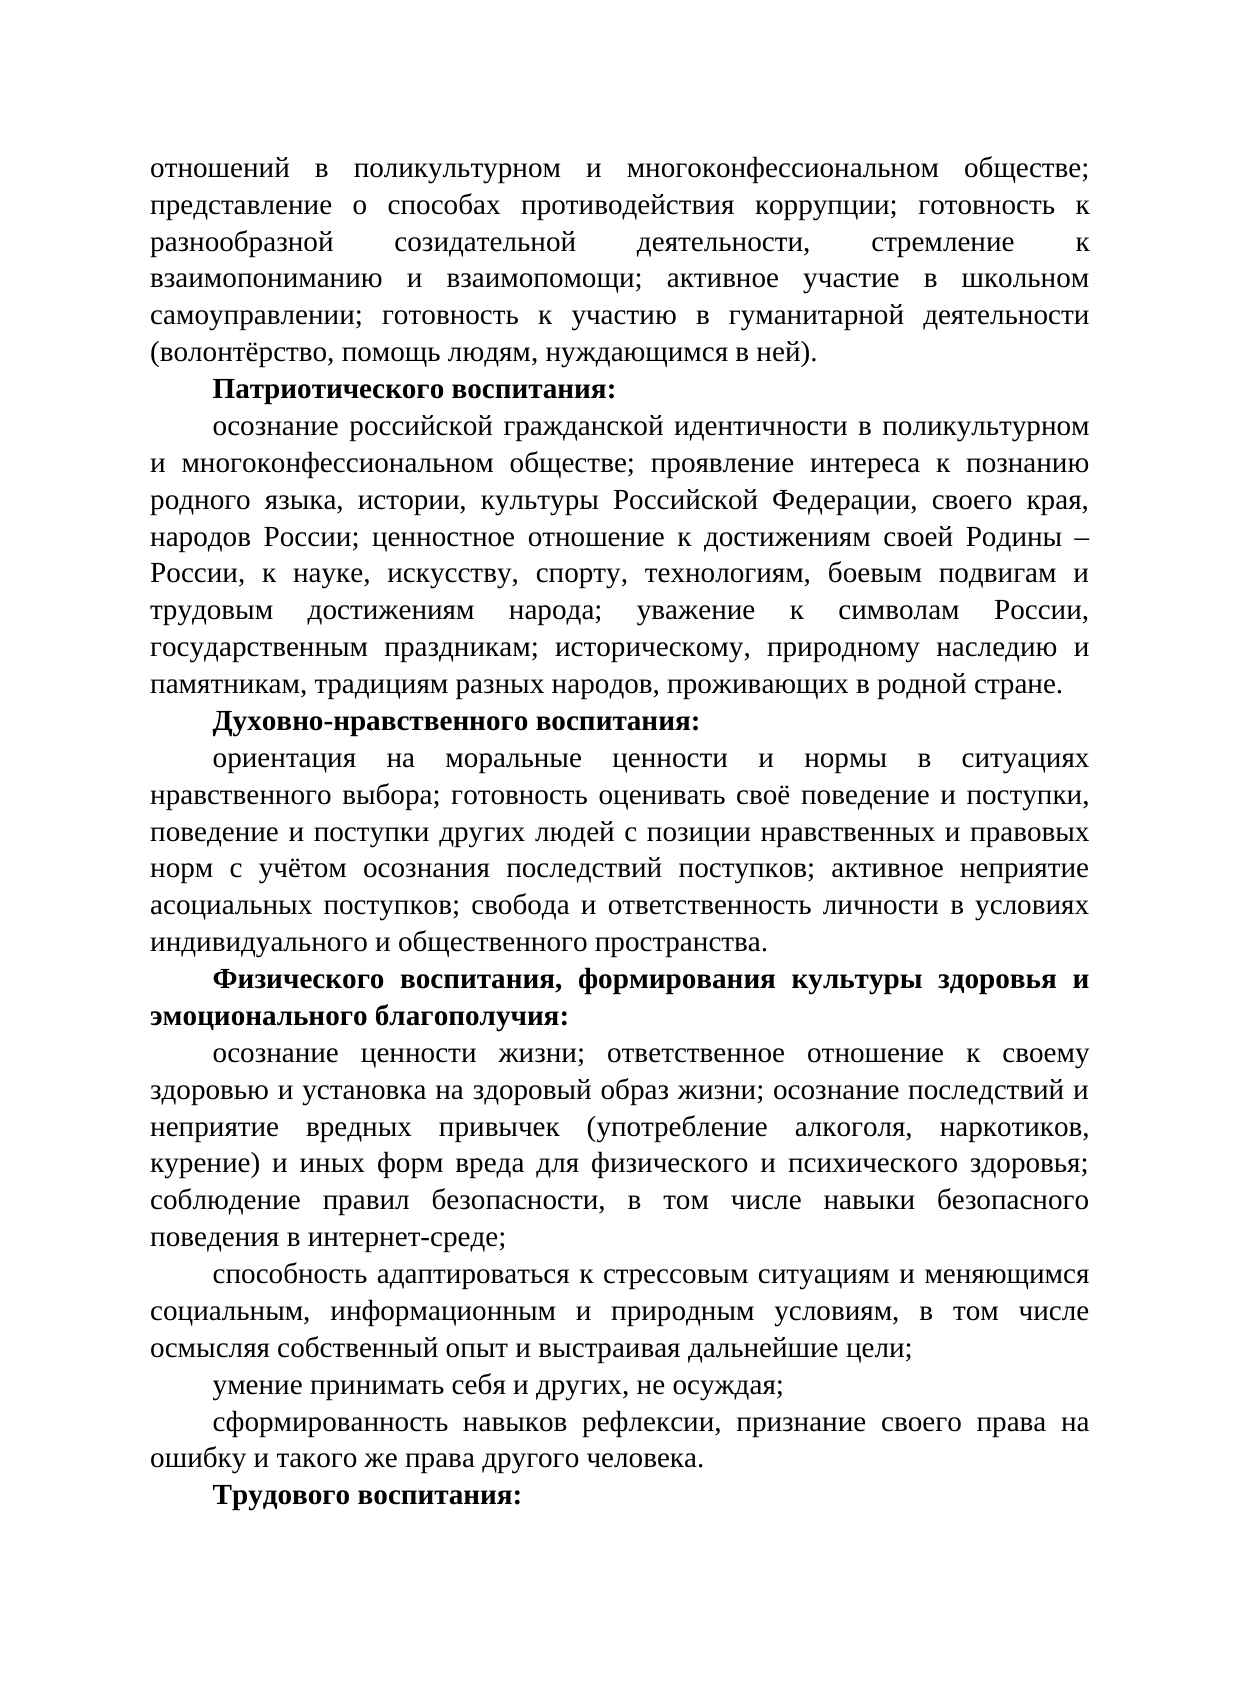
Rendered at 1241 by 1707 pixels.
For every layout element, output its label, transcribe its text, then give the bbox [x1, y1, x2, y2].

text осознание ценности жизни; ответственное отношение к своему здоровью и установка на здоровый образ жизни; осознание последствий и неприятие вредных привычек (употребление алкоголя, наркотиков, курение) и иных форм вреда для физического и психического здоровья; соблюдение правил безопасности, в том числе навыки безопасного поведения в интернет-среде; [150, 1035, 1090, 1253]
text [150, 150, 1090, 368]
text осознание российской гражданской идентичности в поликультурном и многоконфессиональном обществе; проявление интереса к познанию родного языка, истории, культуры Российской Федерации, своего края, народов России; ценностное отношение к достижениям своей Родины – России, к науке, искусству, спорту, технологиям, боевым подвигам и трудовым достижениям народа; уважение к символам России, государственным праздникам; историческому, природному наследию и памятникам, традициям разных народов, проживающих в родной стране. [150, 408, 1090, 700]
text Патриотического воспитания: [150, 371, 1090, 405]
text Духовно-нравственного воспитания: [150, 703, 1090, 737]
text сформированность навыков рефлексии, признание своего права на ошибку и такого же права другого человека. [150, 1404, 1090, 1474]
text Физического воспитания, формирования культуры здоровья и эмоционального благополучия: [150, 961, 1090, 1032]
text умение принимать себя и других, не осуждая; [150, 1367, 1090, 1400]
text ориентация на моральные ценности и нормы в ситуациях нравственного выбора; готовность оценивать своё поведение и поступки, поведение и поступки других людей с позиции нравственных и правовых норм с учётом осознания последствий поступков; активное неприятие асоциальных поступков; свобода и ответственность личности в условиях индивидуального и общественного пространства. [150, 740, 1090, 958]
text Трудового воспитания: [150, 1477, 1090, 1511]
text способность адаптироваться к стрессовым ситуациям и меняющимся социальным, информационным и природным условиям, в том числе осмысляя собственный опыт и выстраивая дальнейшие цели; [150, 1256, 1090, 1363]
